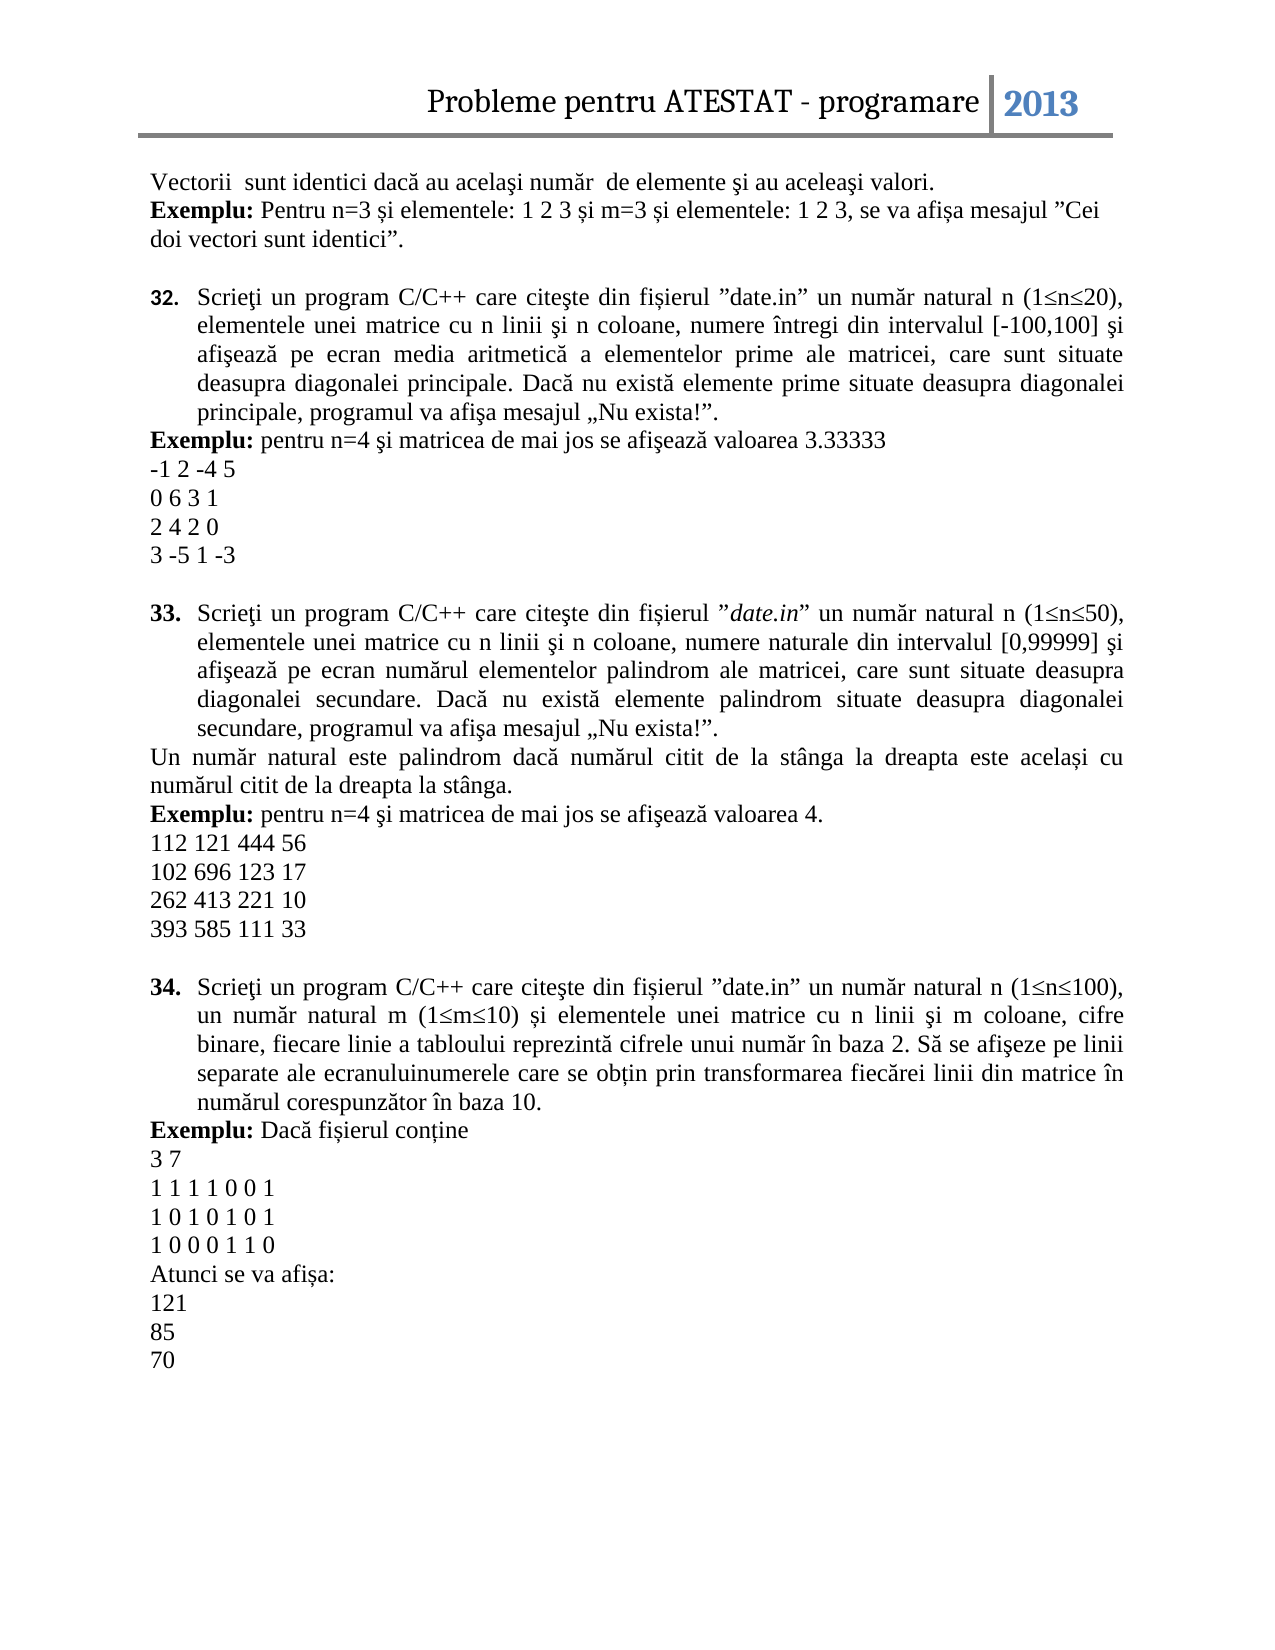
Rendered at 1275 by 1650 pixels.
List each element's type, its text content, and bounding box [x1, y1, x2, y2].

text 1 0 1 0 1 0 1 [150, 1202, 1125, 1231]
list Scrieţi un program C/C++ care citeşte din fișierul ”date.in” un număr natural n (1≤n≤50), elementele unei matrice cu n linii şi n coloane, numere naturale din intervalul [0,99999] şi afişează pe ecran numărul elementelor palindrom ale matricei, care sunt situate deasupra diagonalei secundare. Dacă nu există elemente palindrom situate deasupra diagonalei secundare, programul va afişa mesajul „Nu exista!”. [150, 598, 1125, 742]
text 1 1 1 1 0 0 1 [150, 1173, 1125, 1202]
text Exemplu: pentru n=4 şi matricea de mai jos se afişează valoarea 3.33333 [150, 426, 1125, 454]
text Exemplu: Pentru n=3 și elementele: 1 2 3 și m=3 și elementele: 1 2 3, se va afișa mesajul ”Cei doi vectori sunt identici”. [150, 195, 1125, 253]
text Un număr natural este palindrom dacă numărul citit de la stânga la dreapta este același cu numărul citit de la dreapta la stânga. [150, 742, 1125, 799]
text Exemplu: Dacă fișierul conține [150, 1116, 1125, 1144]
list Scrieţi un program C/C++ care citeşte din fișierul ”date.in” un număr natural n (1≤n≤20), elementele unei matrice cu n linii şi n coloane, numere întregi din intervalul [-100,100] şi afişează pe ecran media aritmetică a elementelor prime ale matricei, care sunt situate deasupra diagonalei principale. Dacă nu există elemente prime situate deasupra diagonalei principale, programul va afişa mesajul „Nu exista!”. [150, 282, 1125, 426]
text 1 0 0 0 1 1 0 [150, 1231, 1125, 1259]
text 112 121 444 56 [150, 828, 1125, 857]
text 0 6 3 1 [150, 483, 1125, 512]
text Vectorii sunt identici dacă au acelaşi număr de elemente şi au aceleaşi valori. [150, 167, 1125, 195]
text 70 [150, 1346, 1125, 1374]
text 3 7 [150, 1144, 1125, 1173]
text 393 585 111 33 [150, 914, 1125, 943]
list Scrieţi un program C/C++ care citeşte din fișierul ”date.in” un număr natural n (1≤n≤100), un număr natural m (1≤m≤10) și elementele unei matrice cu n linii şi m coloane, cifre binare, fiecare linie a tabloului reprezintă cifrele unui număr în baza 2. Să se afişeze pe linii separate ale ecranuluinumerele care se obțin prin transformarea fiecărei linii din matrice în numărul corespunzător în baza 10. [150, 972, 1125, 1116]
text 85 [150, 1317, 1125, 1346]
text 262 413 221 10 [150, 886, 1125, 914]
text 2 4 2 0 [150, 512, 1125, 541]
text 3 -5 1 -3 [150, 541, 1125, 569]
text 121 [150, 1288, 1125, 1317]
text Atunci se va afișa: [150, 1259, 1125, 1288]
text Exemplu: pentru n=4 şi matricea de mai jos se afişează valoarea 4. [150, 799, 1125, 828]
text 102 696 123 17 [150, 857, 1125, 886]
text -1 2 -4 5 [150, 454, 1125, 483]
